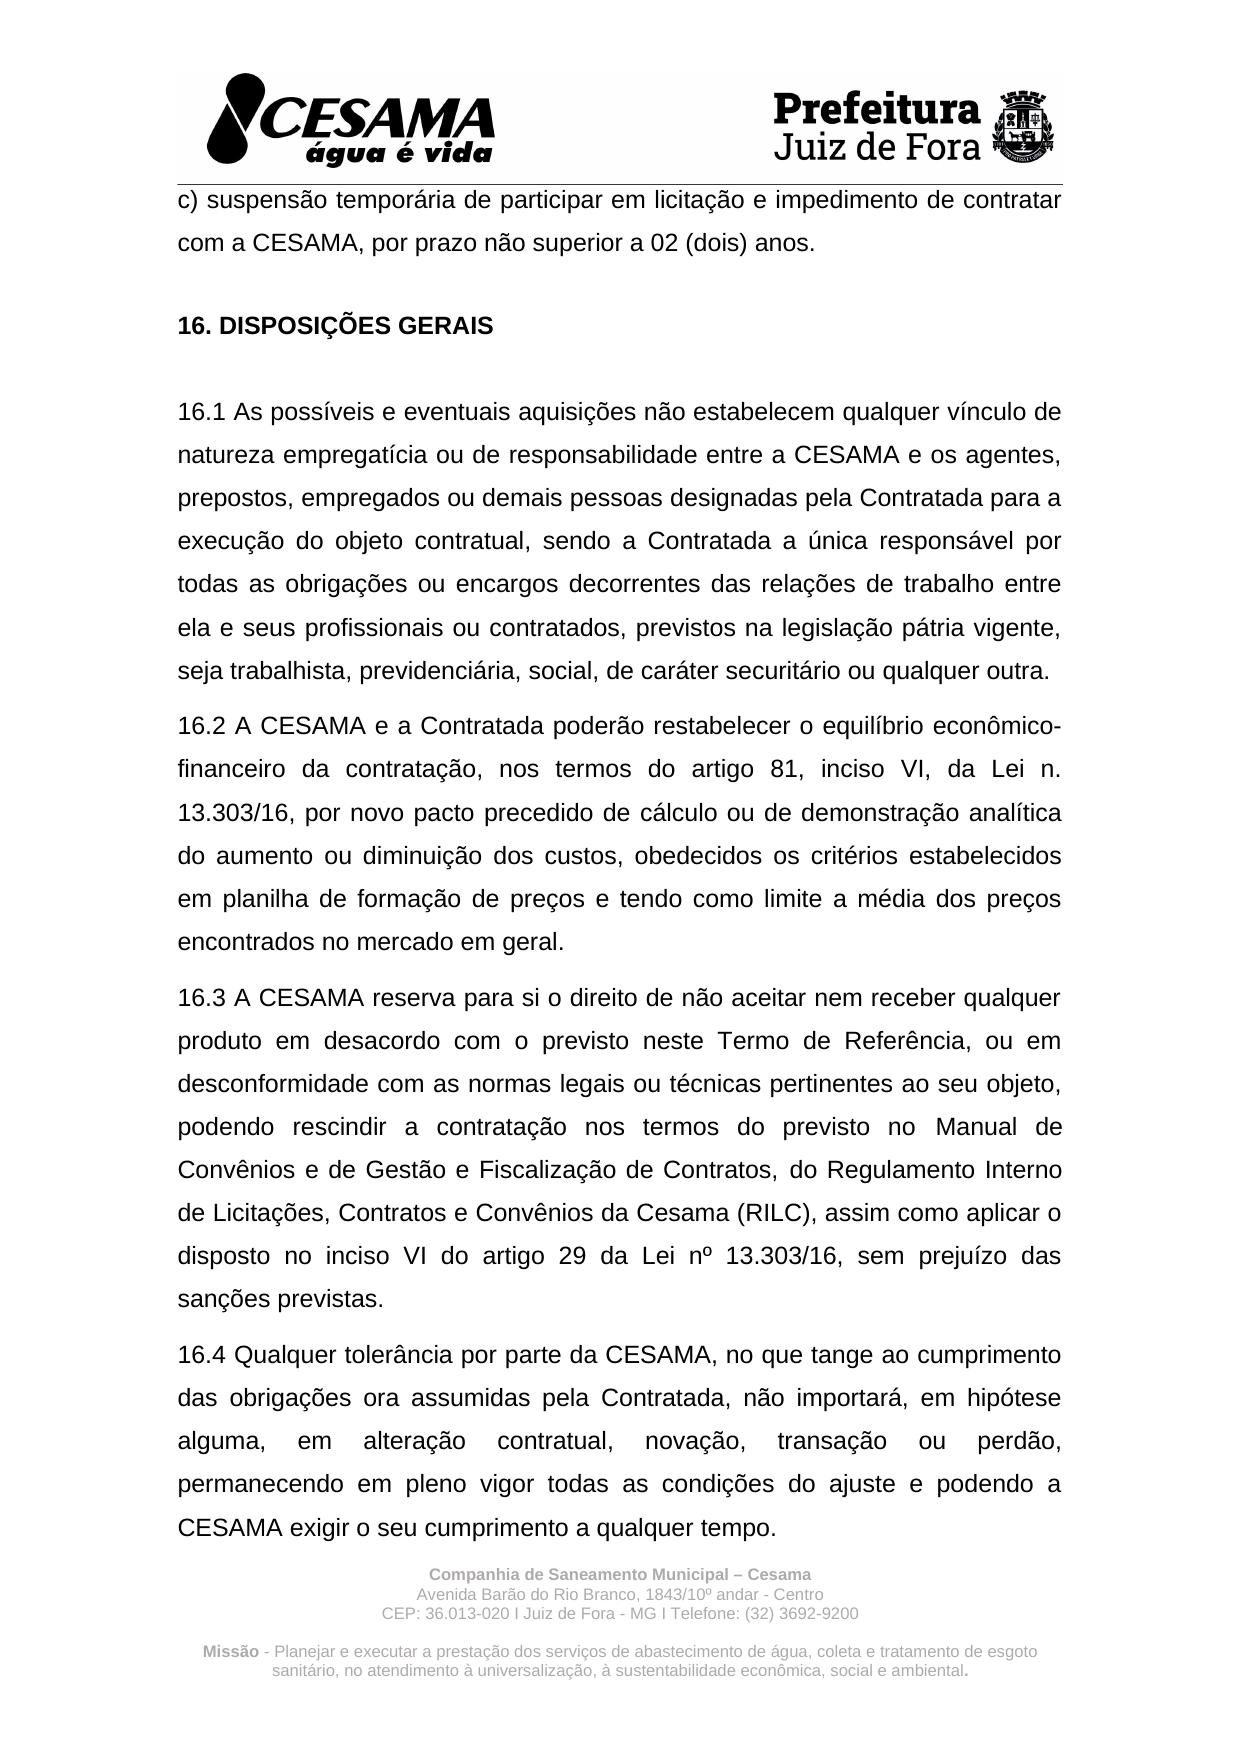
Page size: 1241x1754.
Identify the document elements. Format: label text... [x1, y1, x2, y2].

text 16.2 A CESAMA e a Contratada poderão restabelecer o equilíbrio econômico-financeiro da contratação, nos termos do artigo 81, inciso VI, da Lei n. 13.303/16, por novo pacto precedido de cálculo ou de demonstração analítica do aumento ou diminuição dos custos, obedecidos os critérios estabelecidos em planilha de formação de preços e tendo como limite a média dos preços encontrados no mercado em geral. [177, 711, 1063, 956]
text c) suspensão temporária de participar em licitação e impedimento de contratar com a CESAMA, por prazo não superior a 02 (dois) anos. [177, 185, 1063, 257]
text 16.3 A CESAMA reserva para si o direito de não aceitar nem receber qualquer produto em desacordo com o previsto neste Termo de Referência, ou em desconformidade com as normas legais ou técnicas pertinentes ao seu objeto, podendo rescindir a contratação nos termos do previsto no Manual de Convênios e de Gestão e Fiscalização de Contratos, do Regulamento Interno de Licitações, Contratos e Convênios da Cesama (RILC), assim como aplicar o disposto no inciso VI do artigo 29 da Lei nº 13.303/16, sem prejuízo das sanções previstas. [177, 983, 1063, 1313]
text 16.1 As possíveis e eventuais aquisições não estabelecem qualquer vínculo de natureza empregatícia ou de responsabilidade entre a CESAMA e os agentes, prepostos, empregados ou demais pessoas designadas pela Contratada para a execução do objeto contratual, sendo a Contratada a única responsável por todas as obrigações ou encargos decorrentes das relações de trabalho entre ela e seus profissionais ou contratados, previstos na legislação pátria vigente, seja trabalhista, previdenciária, social, de caráter securitário ou qualquer outra. [177, 397, 1063, 684]
text 16.4 Qualquer tolerância por parte da CESAMA, no que tange ao cumprimento das obrigações ora assumidas pela Contratada, não importará, em hipótese alguma, em alteração contratual, novação, transação ou perdão, permanecendo em pleno vigor todas as condições do ajuste e podendo a CESAMA exigir o seu cumprimento a qualquer tempo. [177, 1340, 1063, 1541]
text 16. DISPOSIÇÕES GERAIS [177, 311, 1063, 339]
picture [177, 73, 1063, 185]
